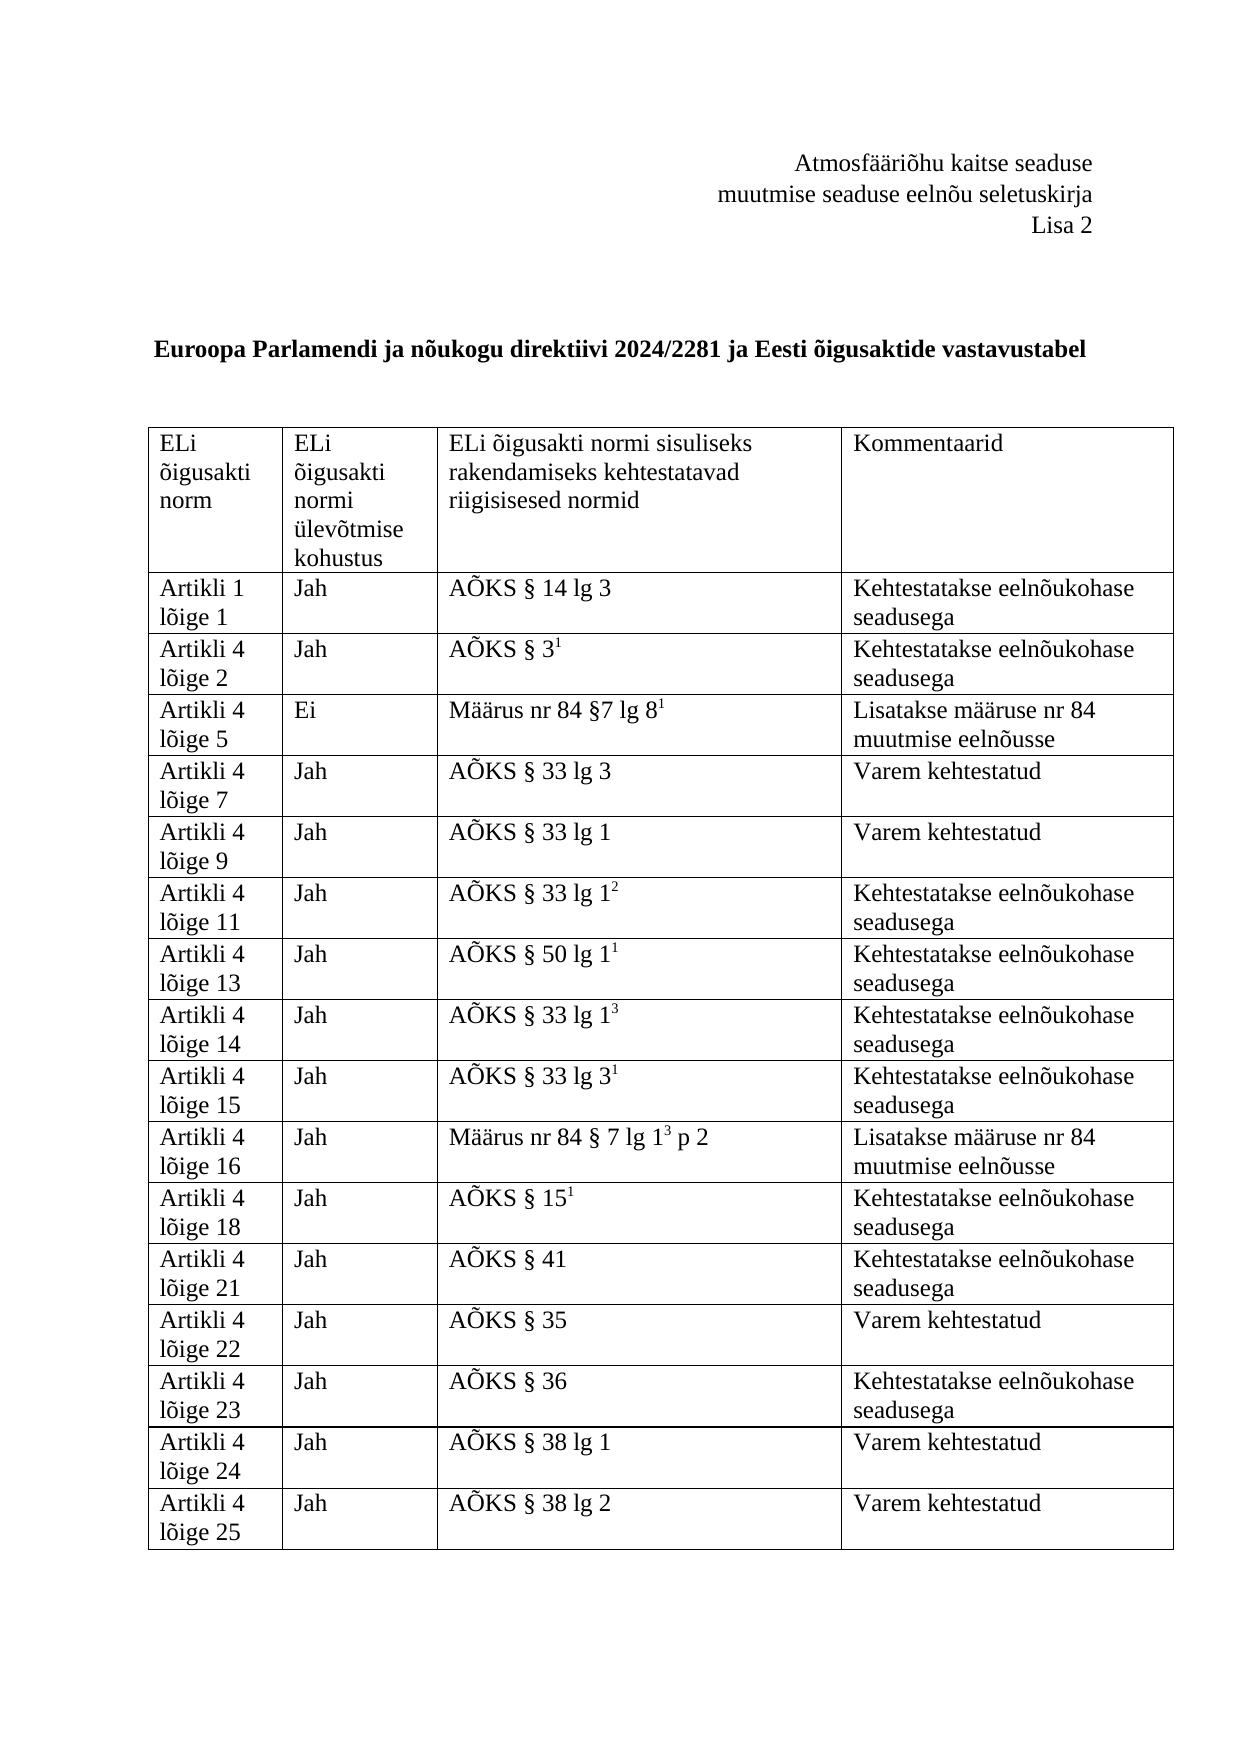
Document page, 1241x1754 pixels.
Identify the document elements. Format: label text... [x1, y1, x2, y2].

table_cell AÕKS § 35 [438, 1305, 841, 1365]
table_cell Jah [283, 756, 437, 816]
table_cell Artikli 4 lõige 22 [149, 1305, 282, 1365]
table_cell Jah [283, 1122, 437, 1182]
table_cell Jah [283, 1000, 437, 1060]
text Atmosfääriõhu kaitse seaduse [148, 148, 1093, 176]
table_cell AÕKS § 33 lg 3 [438, 756, 841, 816]
table_cell Artikli 4 lõige 9 [149, 817, 282, 877]
table_cell Artikli 4 lõige 2 [149, 634, 282, 694]
table_cell Artikli 4 lõige 11 [149, 878, 282, 938]
table_cell Määrus nr 84 § 7 lg 13 p 2 [438, 1122, 841, 1182]
table_cell AÕKS § 36 [438, 1366, 841, 1426]
table_cell Jah [283, 1244, 437, 1304]
table_cell Varem kehtestatud [842, 1428, 1173, 1487]
table_cell Artikli 4 lõige 16 [149, 1122, 282, 1182]
table_cell Artikli 4 lõige 18 [149, 1183, 282, 1243]
table_cell Jah [283, 1061, 437, 1121]
table_cell Artikli 4 lõige 24 [149, 1428, 282, 1487]
table_cell Lisatakse määruse nr 84 muutmise eelnõusse [842, 1122, 1173, 1182]
table_cell Ei [283, 695, 437, 755]
table_cell Jah [283, 1428, 437, 1487]
table_cell Varem kehtestatud [842, 756, 1173, 816]
table_cell AÕKS § 33 lg 12 [438, 878, 841, 938]
table_cell Määrus nr 84 §7 lg 81 [438, 695, 841, 755]
table_cell AÕKS § 38 lg 1 [438, 1428, 841, 1487]
text Euroopa Parlamendi ja nõukogu direktiivi 2024/2281 ja Eesti õigusaktide vastavustabel [148, 334, 1093, 363]
table_cell Jah [283, 1366, 437, 1426]
table_cell Artikli 4 lõige 5 [149, 695, 282, 755]
table_cell Kehtestatakse eelnõukohase seadusega [842, 634, 1173, 694]
table_cell Artikli 4 lõige 25 [149, 1489, 282, 1548]
table_cell Varem kehtestatud [842, 1305, 1173, 1365]
table_cell AÕKS § 151 [438, 1183, 841, 1243]
table_cell Artikli 1 lõige 1 [149, 573, 282, 633]
table_cell Kehtestatakse eelnõukohase seadusega [842, 878, 1173, 938]
table_cell Artikli 4 lõige 7 [149, 756, 282, 816]
table_cell Artikli 4 lõige 15 [149, 1061, 282, 1121]
table_cell Jah [283, 878, 437, 938]
table_cell AÕKS § 33 lg 31 [438, 1061, 841, 1121]
table_cell Kehtestatakse eelnõukohase seadusega [842, 1061, 1173, 1121]
table_header ELi õigusakti normi sisuliseks rakendamiseks kehtestatavad riigisisesed normid [438, 428, 841, 572]
text muutmise seaduse eelnõu seletuskirja [148, 179, 1093, 207]
table_cell Kehtestatakse eelnõukohase seadusega [842, 939, 1173, 999]
table_header ELi õigusakti norm [149, 428, 282, 572]
table_cell AÕKS § 38 lg 2 [438, 1489, 841, 1548]
table_cell Jah [283, 1183, 437, 1243]
table_cell AÕKS § 33 lg 1 [438, 817, 841, 877]
table_cell Kehtestatakse eelnõukohase seadusega [842, 1183, 1173, 1243]
table_cell Jah [283, 1489, 437, 1548]
table_cell Kehtestatakse eelnõukohase seadusega [842, 1000, 1173, 1060]
table_cell AÕKS § 50 lg 11 [438, 939, 841, 999]
table_cell Jah [283, 939, 437, 999]
table_cell Varem kehtestatud [842, 1489, 1173, 1548]
table_cell Artikli 4 lõige 13 [149, 939, 282, 999]
table_cell AÕKS § 14 lg 3 [438, 573, 841, 633]
table_cell AÕKS § 33 lg 13 [438, 1000, 841, 1060]
table_cell Jah [283, 1305, 437, 1365]
table_cell Lisatakse määruse nr 84 muutmise eelnõusse [842, 695, 1173, 755]
table_cell Artikli 4 lõige 21 [149, 1244, 282, 1304]
table_cell Jah [283, 573, 437, 633]
table_cell AÕKS § 31 [438, 634, 841, 694]
table_cell Varem kehtestatud [842, 817, 1173, 877]
table_cell Jah [283, 817, 437, 877]
table_cell Jah [283, 634, 437, 694]
table_cell Kehtestatakse eelnõukohase seadusega [842, 1366, 1173, 1426]
table_header Kommentaarid [842, 428, 1173, 572]
table_cell Kehtestatakse eelnõukohase seadusega [842, 573, 1173, 633]
text Lisa 2 [148, 210, 1093, 238]
table_cell Kehtestatakse eelnõukohase seadusega [842, 1244, 1173, 1304]
table_cell Artikli 4 lõige 23 [149, 1366, 282, 1426]
table_header ELi õigusakti normi ülevõtmise kohustus [283, 428, 437, 572]
table_cell Artikli 4 lõige 14 [149, 1000, 282, 1060]
table_cell AÕKS § 41 [438, 1244, 841, 1304]
